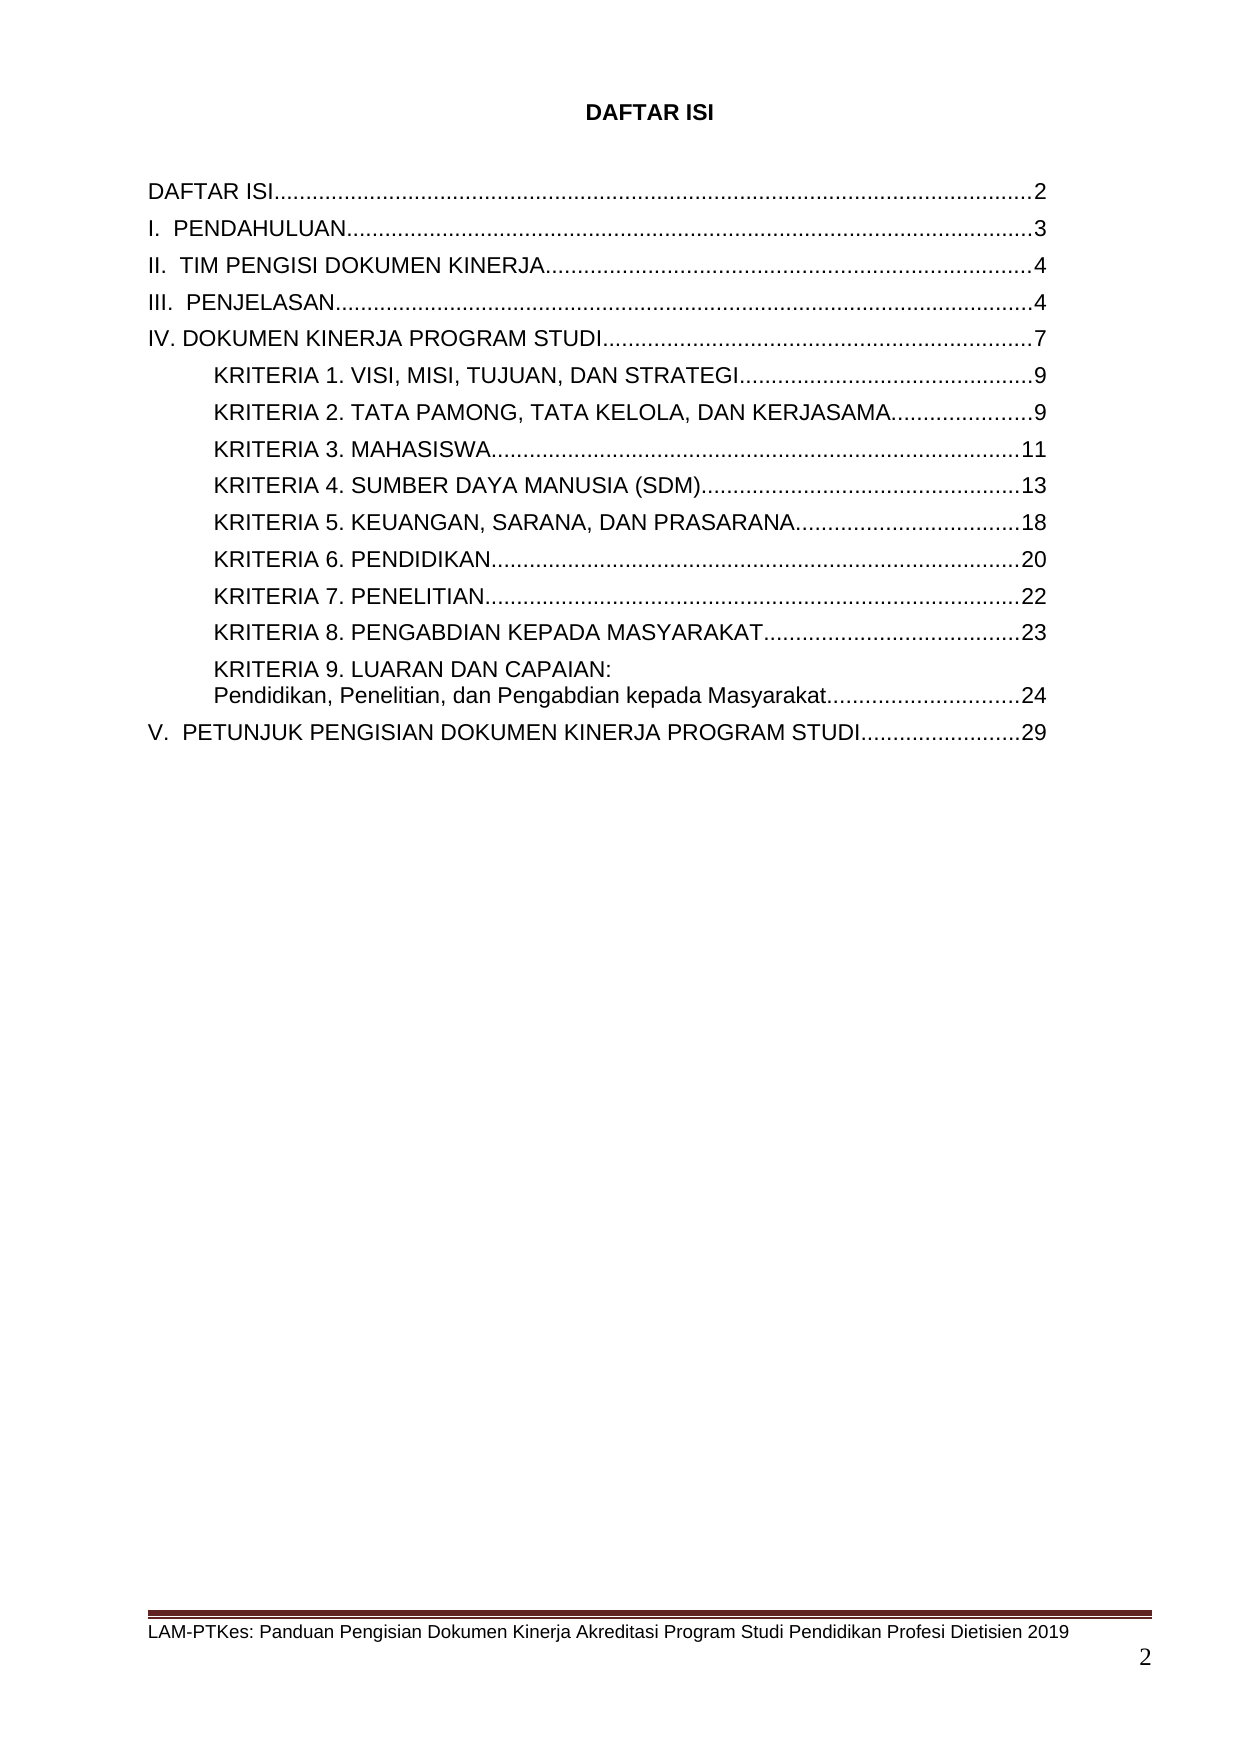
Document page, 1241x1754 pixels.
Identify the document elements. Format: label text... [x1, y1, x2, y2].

subtitle DAFTAR ISI [148, 99, 1152, 125]
text KRITERIA 2. Tata PAMONG, TATA KELOLA, DAN KERJASAMA 9 [213, 399, 1152, 425]
text KRITERIA 4. Sumber Daya Manusia (SDM) 13 [213, 472, 1152, 499]
text KRITERIA 9. LUARAN DAN CAPAIAN: Pendidikan, Penelitian, dan Pengabdian kepada Masyarakat 24 [213, 656, 1152, 709]
text KRITERIA 7. PENELITIAN 22 [213, 583, 1152, 609]
text IV. DOKUMEN KINERJA PROGRAM STUDI 7 [148, 325, 1152, 352]
text KRITERIA 5. KEUANGAN, SARANA, DAN PRASARANA 18 [213, 509, 1152, 535]
text KRITERIA 6. PENDIDIKAN 20 [213, 546, 1152, 572]
text KRITERIA 1. VISI, MISI, TUJUAN, DAN STRATEGI 9 [213, 362, 1152, 388]
text I. PENDAHULUAN 3 [148, 215, 1152, 241]
text KRITERIA 8. PENGABDIAN KEPADA MASYARAKAT 23 [213, 619, 1152, 646]
text KRITERIA 3. MAHASISWA 11 [213, 436, 1152, 462]
text V. PETUNJUK PENGISIAN DOKUMEN KINERJA PROGRAM STUDI 29 [148, 719, 1152, 746]
text DAFTAR ISI 2 [148, 178, 1152, 204]
text III. PENJELASAN 4 [148, 288, 1152, 315]
text II. TIM PENGISI DOKUMEN KINERJA 4 [148, 252, 1152, 278]
